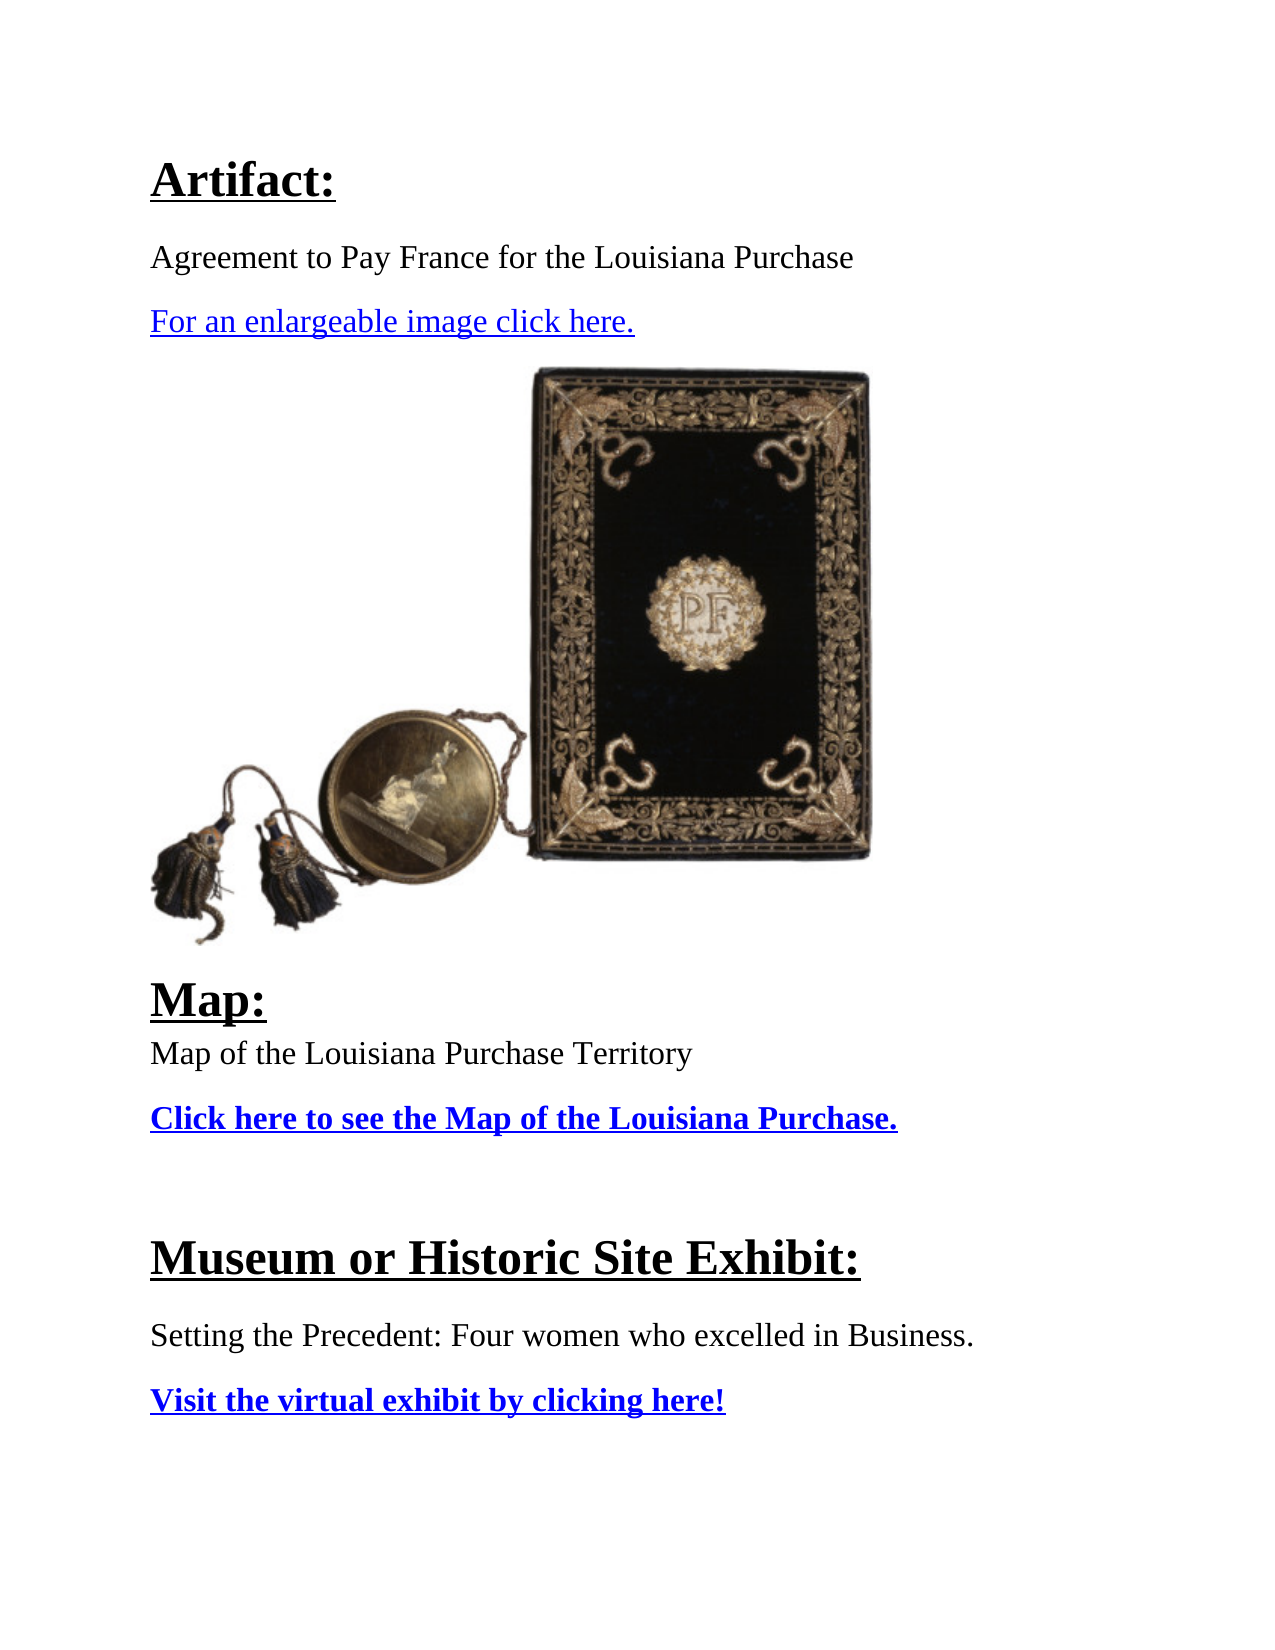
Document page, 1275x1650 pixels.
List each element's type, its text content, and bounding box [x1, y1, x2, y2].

text Agreement to Pay France for the Louisiana Purchase [150, 237, 1125, 275]
text Map: Map of the Louisiana Purchase Territory [150, 970, 1125, 1072]
text Setting the Precedent: Four women who excelled in Business. [150, 1315, 1125, 1353]
text For an enlargeable image click here. [150, 302, 1125, 340]
text Visit the virtual exhibit by clicking here! [150, 1380, 1125, 1418]
picture [150, 366, 873, 946]
text Museum or Historic Site Exhibit: [150, 1228, 1125, 1286]
text Artifact: [150, 150, 1125, 207]
text Click here to see the Map of the Louisiana Purchase. [150, 1098, 1125, 1137]
